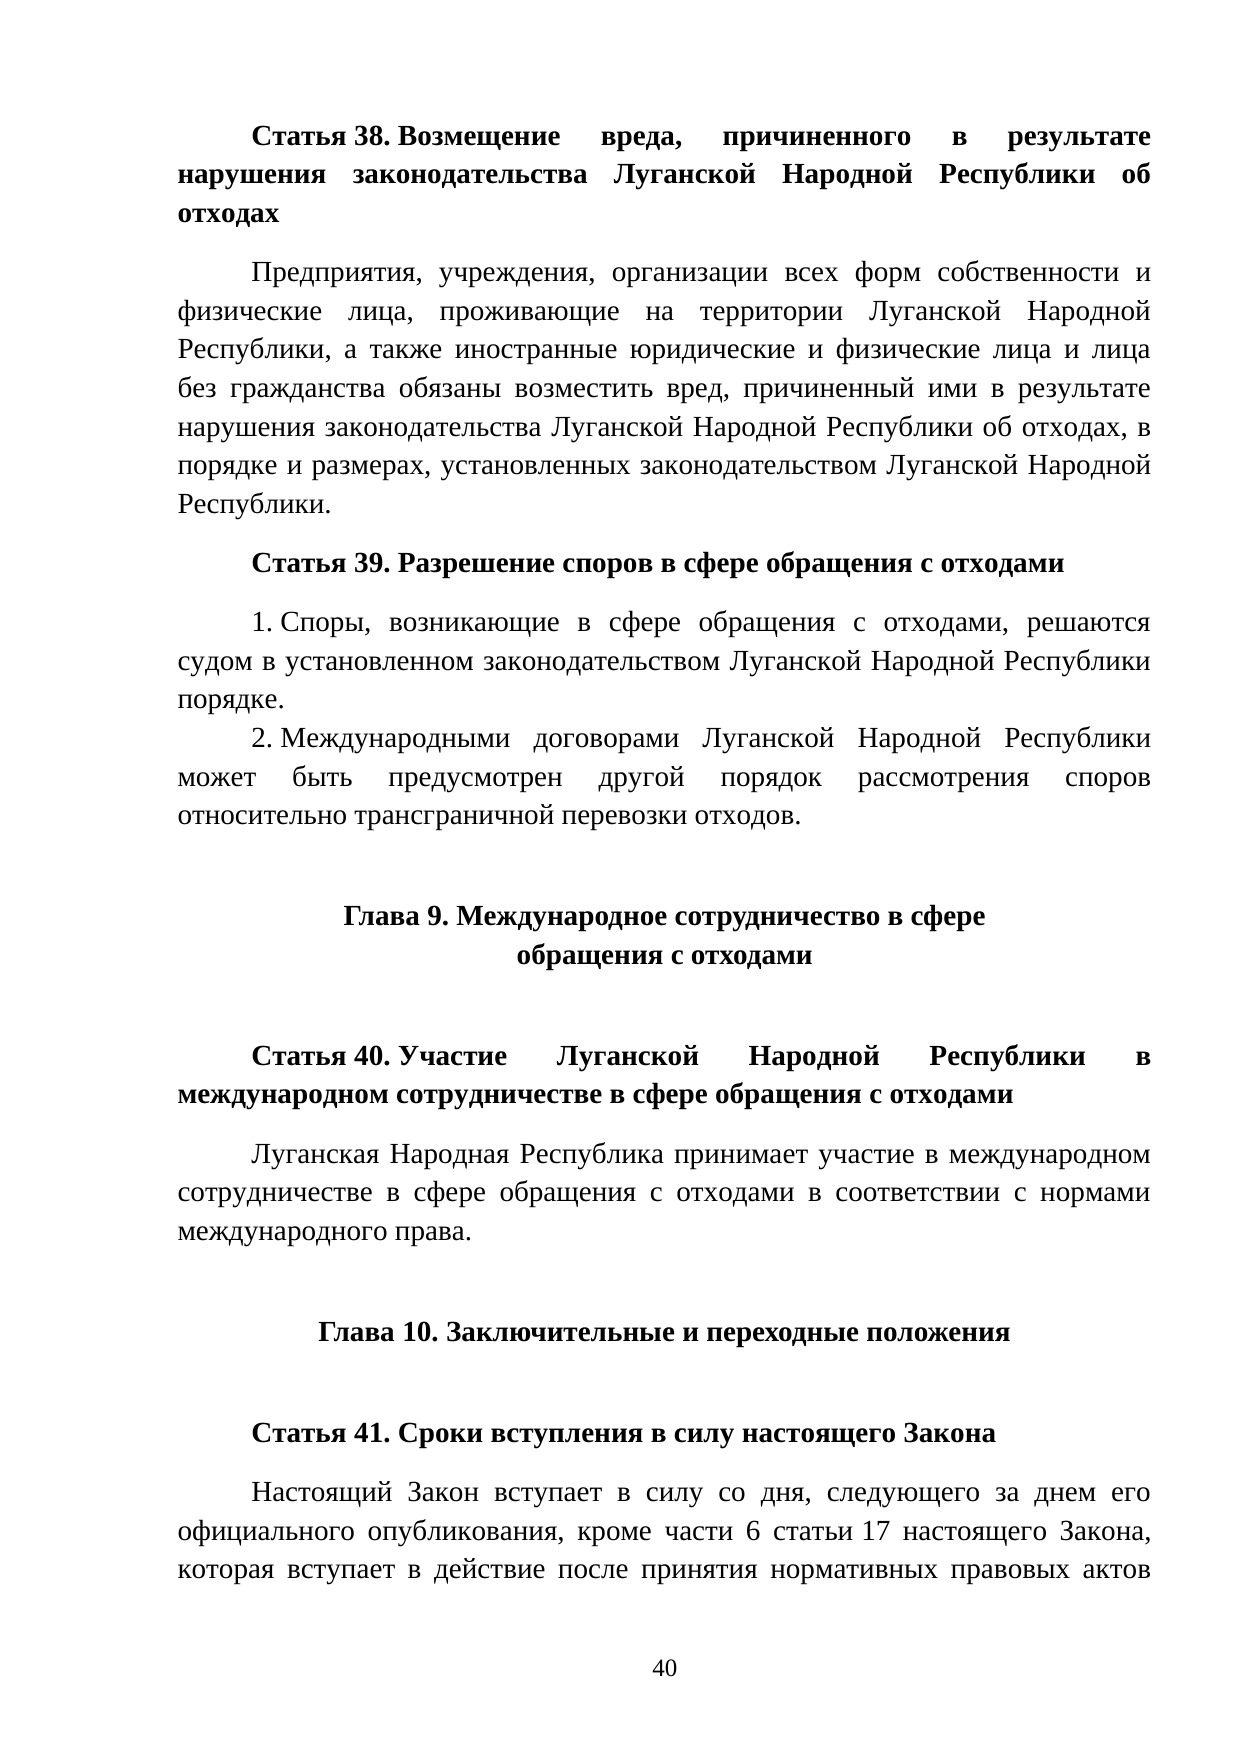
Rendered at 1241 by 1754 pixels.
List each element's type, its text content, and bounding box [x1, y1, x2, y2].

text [177, 1474, 1152, 1585]
text 2. Международными договорами Луганской Народной Республики может быть предусмотрен другой порядок рассмотрения споров относительно трансграничной перевозки отходов. [177, 720, 1152, 831]
text Луганская Народная Республика принимает участие в международном сотрудничестве в сфере обращения с отходами в соответствии с нормами международного права. [177, 1136, 1152, 1246]
subtitle Статья 39. Разрешение споров в сфере обращения с отходами [177, 545, 1152, 579]
subtitle Статья 38. Возмещение вреда, причиненного в результате нарушения законодательства Луганской Народной Республики об отходах [177, 118, 1152, 229]
text 1. Споры, возникающие в сфере обращения с отходами, решаются судом в установленном законодательством Луганской Народной Республики порядке. [177, 604, 1152, 715]
subtitle Статья 41. Сроки вступления в силу настоящего Закона [177, 1415, 1152, 1448]
text Предприятия, учреждения, организации всех форм собственности и физические лица, проживающие на территории Луганской Народной Республики, а также иностранные юридические и физические лица и лица без гражданства обязаны возместить вред, причиненный ими в результате нарушения законодательства Луганской Народной Республики об отходах, в порядке и размерах, установленных законодательством Луганской Народной Республики. [177, 254, 1152, 519]
subtitle Глава 10. Заключительные и переходные положения [177, 1314, 1152, 1347]
subtitle Статья 40. Участие Луганской Народной Республики в международном сотрудничестве в сфере обращения с отходами [177, 1038, 1152, 1110]
subtitle Глава 9. Международное сотрудничество в сфере обращения с отходами [177, 898, 1152, 970]
